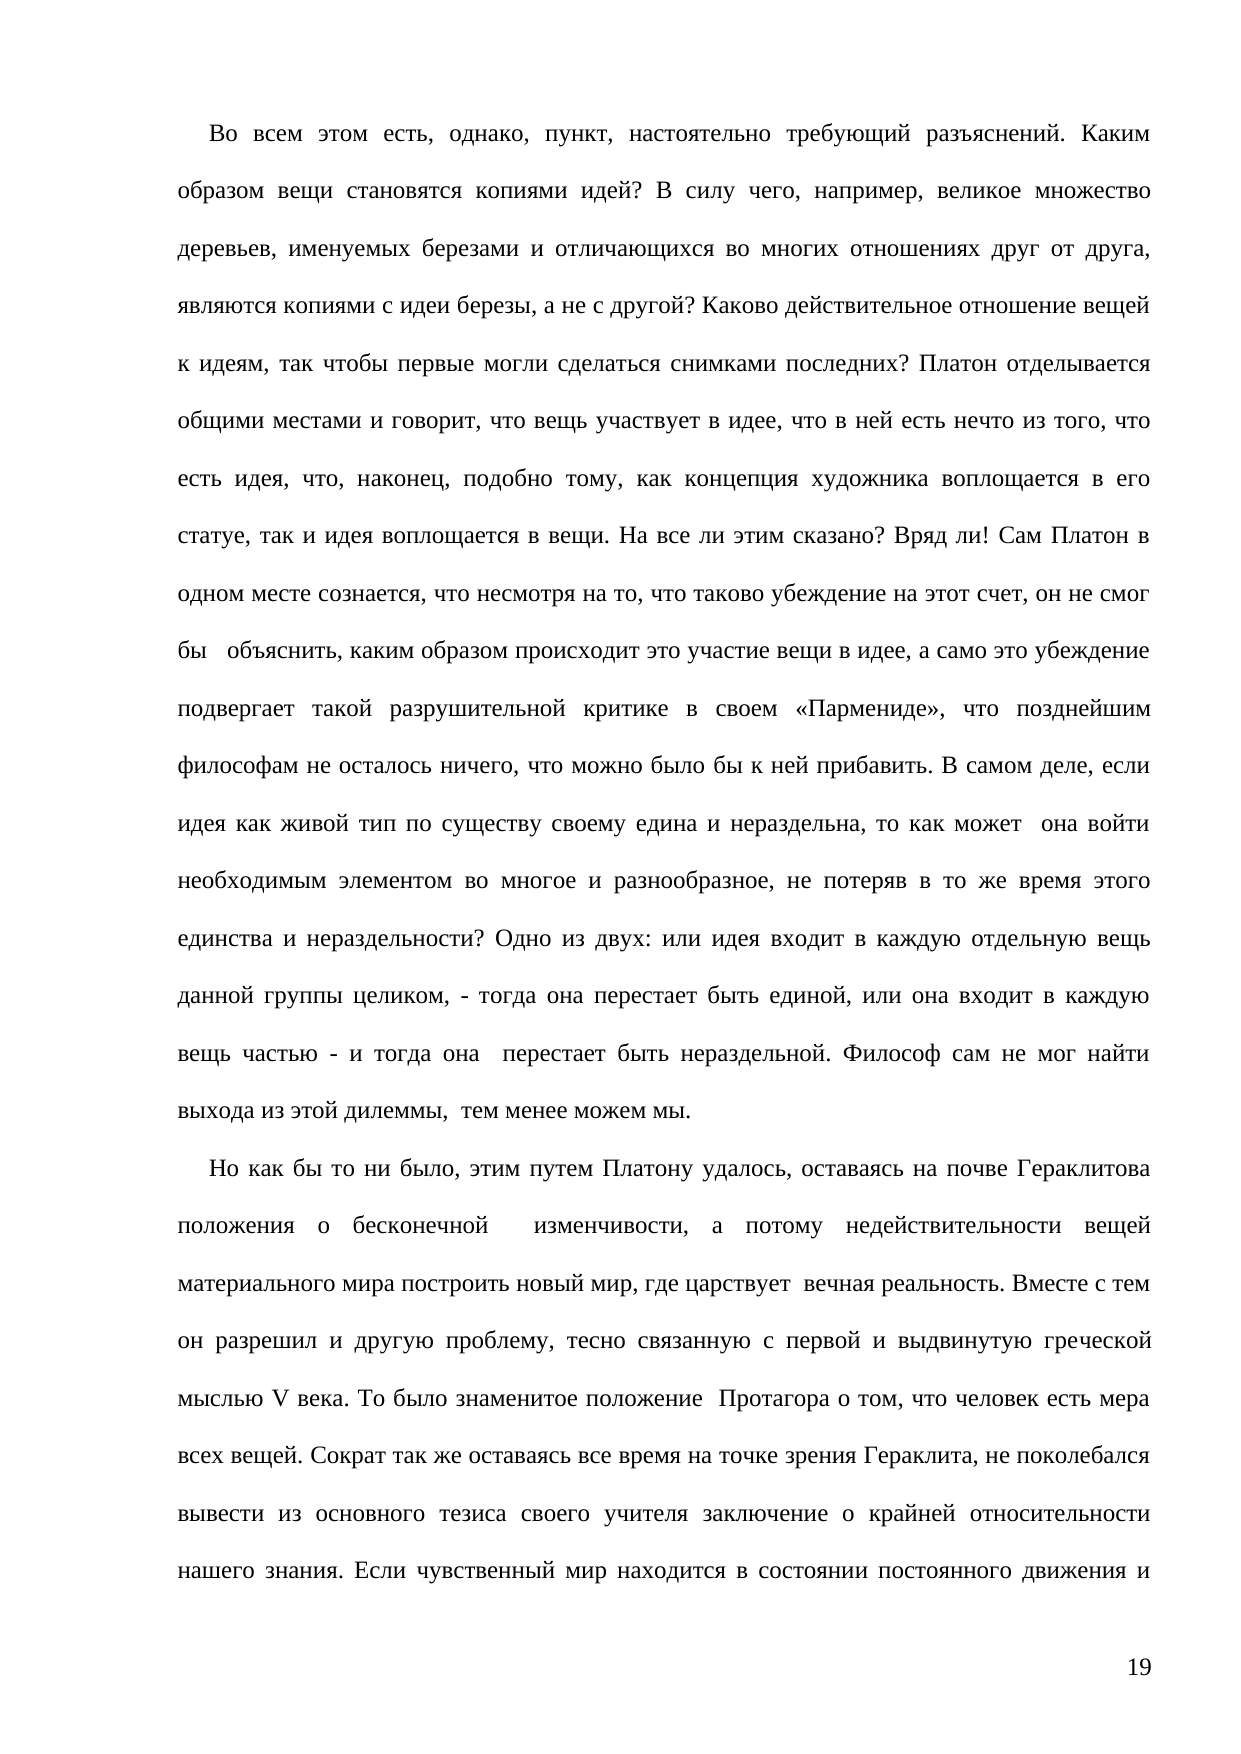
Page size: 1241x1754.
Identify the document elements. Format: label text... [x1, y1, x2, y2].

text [177, 1153, 1152, 1584]
text Во всем этом есть, однако, пункт, настоятельно требующий разъяснений. Каким образом вещи становятся копиями идей? В силу чего, например, великое множество деревьев, именуемых березами и отличающихся во многих отношениях друг от друга, являются копиями с идеи березы, а не с другой? Каково действительное отношение вещей к идеям, так чтобы первые могли сделаться снимками последних? Платон отделывается общими местами и говорит, что вещь участвует в идее, что в ней есть нечто из того, что есть идея, что, наконец, подобно тому, как концепция художника воплощается в его статуе, так и идея воплощается в вещи. На все ли этим сказано? Вряд ли! Сам Платон в одном месте сознается, что несмотря на то, что таково убеждение на этот счет, он не смог бы объяснить, каким образом происходит это участие вещи в идее, а само это убеждение подвергает такой разрушительной критике в своем «Пармениде», что позднейшим философам не осталось ничего, что можно было бы к ней прибавить. В самом деле, если идея как живой тип по существу своему едина и нераздельна, то как может она войти необходимым элементом во многое и разнообразное, не потеряв в то же время этого единства и нераздельности? Одно из двух: или идея входит в каждую отдельную вещь данной группы целиком, - тогда она перестает быть единой, или она входит в каждую вещь частью - и тогда она перестает быть нераздельной. Философ сам не мог найти выхода из этой дилеммы, тем менее можем мы. [177, 118, 1152, 1124]
